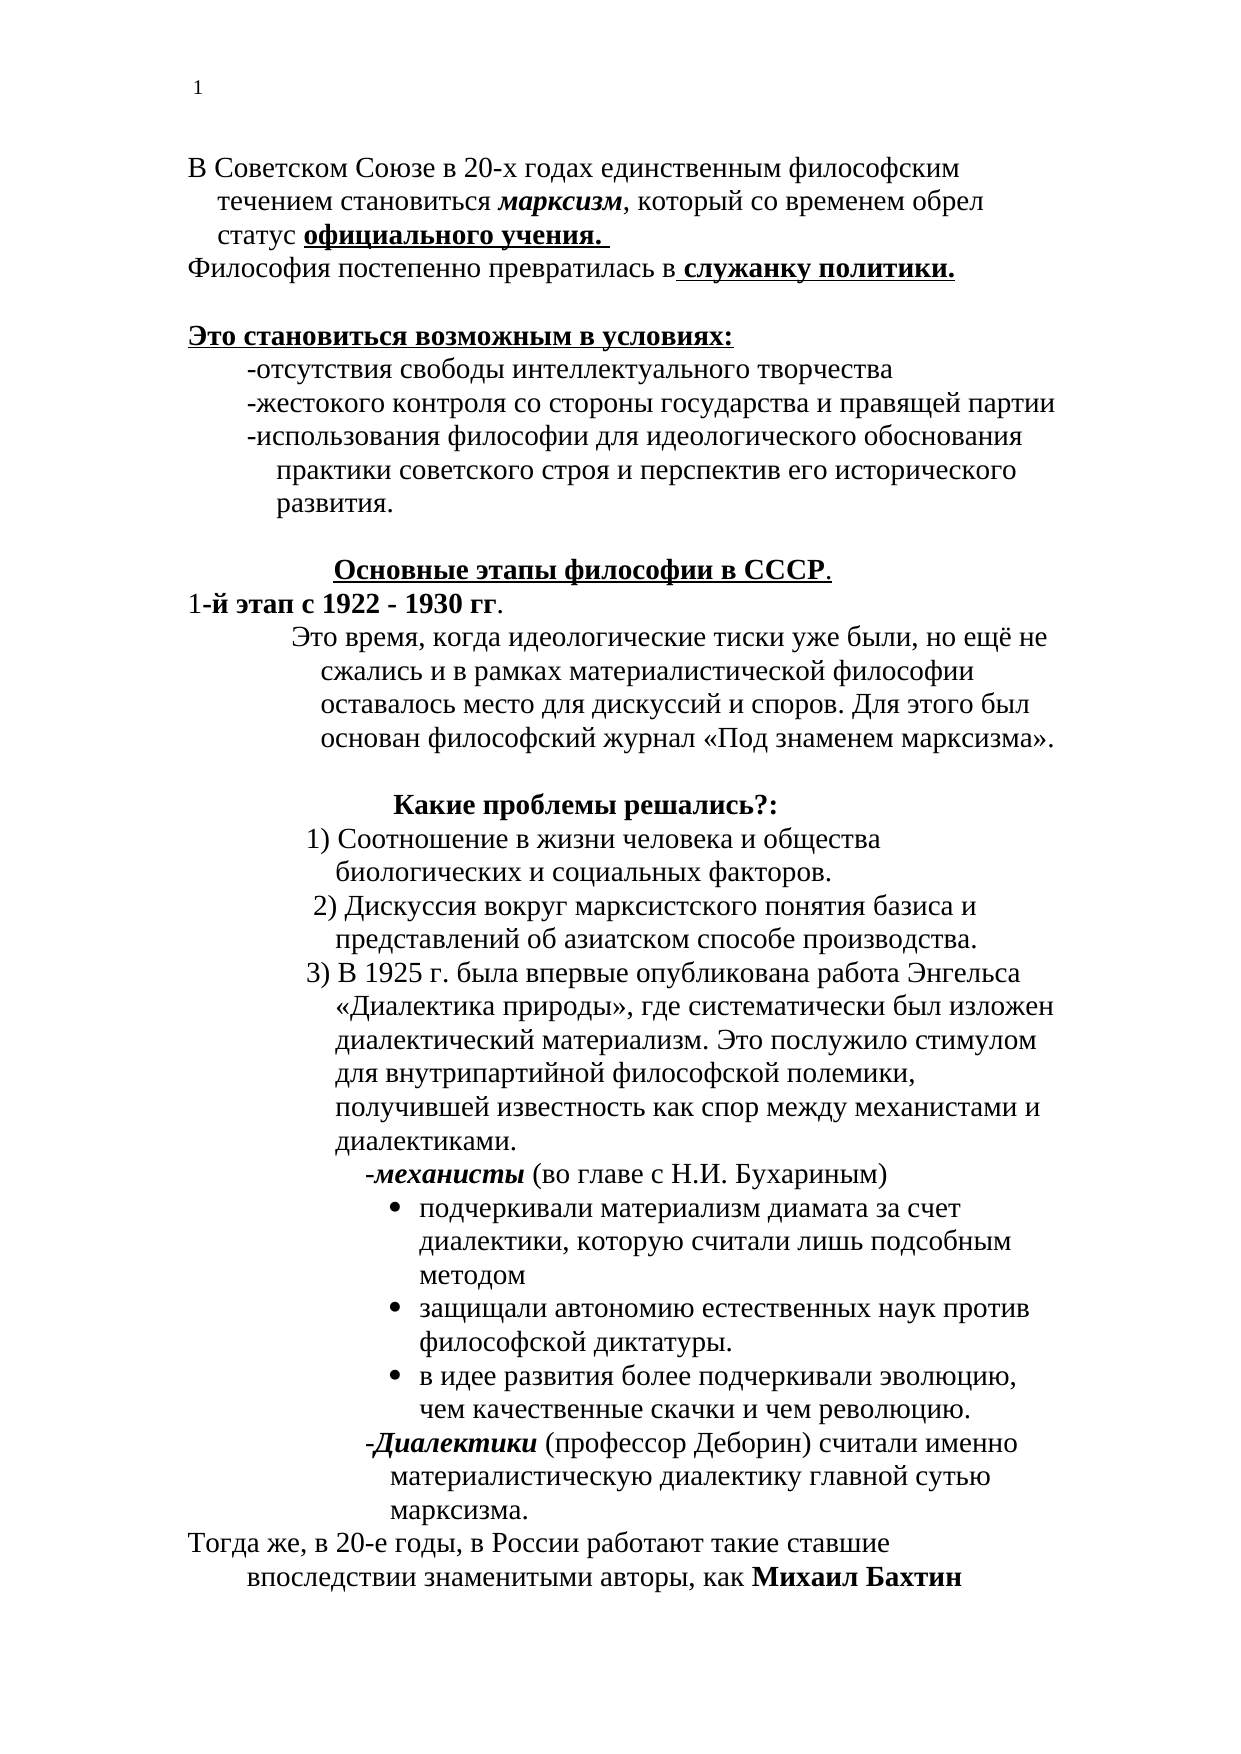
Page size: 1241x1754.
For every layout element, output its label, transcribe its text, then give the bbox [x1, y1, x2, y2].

list подчеркивали материализм диамата за счет диалектики, которую считали лишь подсобным методом [390, 1190, 1056, 1291]
text -Диалектики (профессор Деборин) считали именно материалистическую диалектику главной сутью марксизма. [365, 1425, 1056, 1526]
text -жестокого контроля со стороны государства и правящей партии [247, 385, 1056, 418]
text Какие проблемы решались?: [291, 787, 1056, 821]
text Это становиться возможным в условиях: [187, 318, 1056, 351]
text В Советском Союзе в 20-х годах единственным философским течением становиться марксизм, который со временем обрел статус официального учения. [187, 150, 1056, 251]
text -механисты (во главе с Н.И. Бухариным) [365, 1156, 1056, 1190]
text Философия постепенно превратилась в служанку политики. [187, 251, 1056, 284]
text Основные этапы философии в СССР. [187, 552, 1056, 586]
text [187, 1526, 1056, 1593]
text -отсутствия свободы интеллектуального творчества [247, 351, 1056, 385]
text -использования философии для идеологического обоснования практики советского строя и перспектив его исторического развития. [247, 418, 1056, 519]
list Соотношение в жизни человека и общества биологических и социальных факторов. [306, 821, 1056, 888]
text 2) Дискуссия вокруг марксистского понятия базиса и представлений об азиатском способе производства. [306, 888, 1056, 955]
list В 1925 г. была впервые опубликована работа Энгельса «Диалектика природы», где систематически был изложен диалектический материализм. Это послужило стимулом для внутрипартийной философской полемики, получившей известность как спор между механистами и диалектиками. [306, 955, 1056, 1156]
text Это время, когда идеологические тиски уже были, но ещё не сжались и в рамках материалистической философии оставалось место для дискуссий и споров. Для этого был основан философский журнал «Под знаменем марксизма». [291, 619, 1056, 754]
text 1-й этап с 1922 - 1930 гг. [187, 586, 1056, 619]
list в идее развития более подчеркивали эволюцию, чем качественные скачки и чем революцию. [390, 1358, 1056, 1425]
list защищали автономию естественных наук против философской диктатуры. [390, 1291, 1056, 1358]
